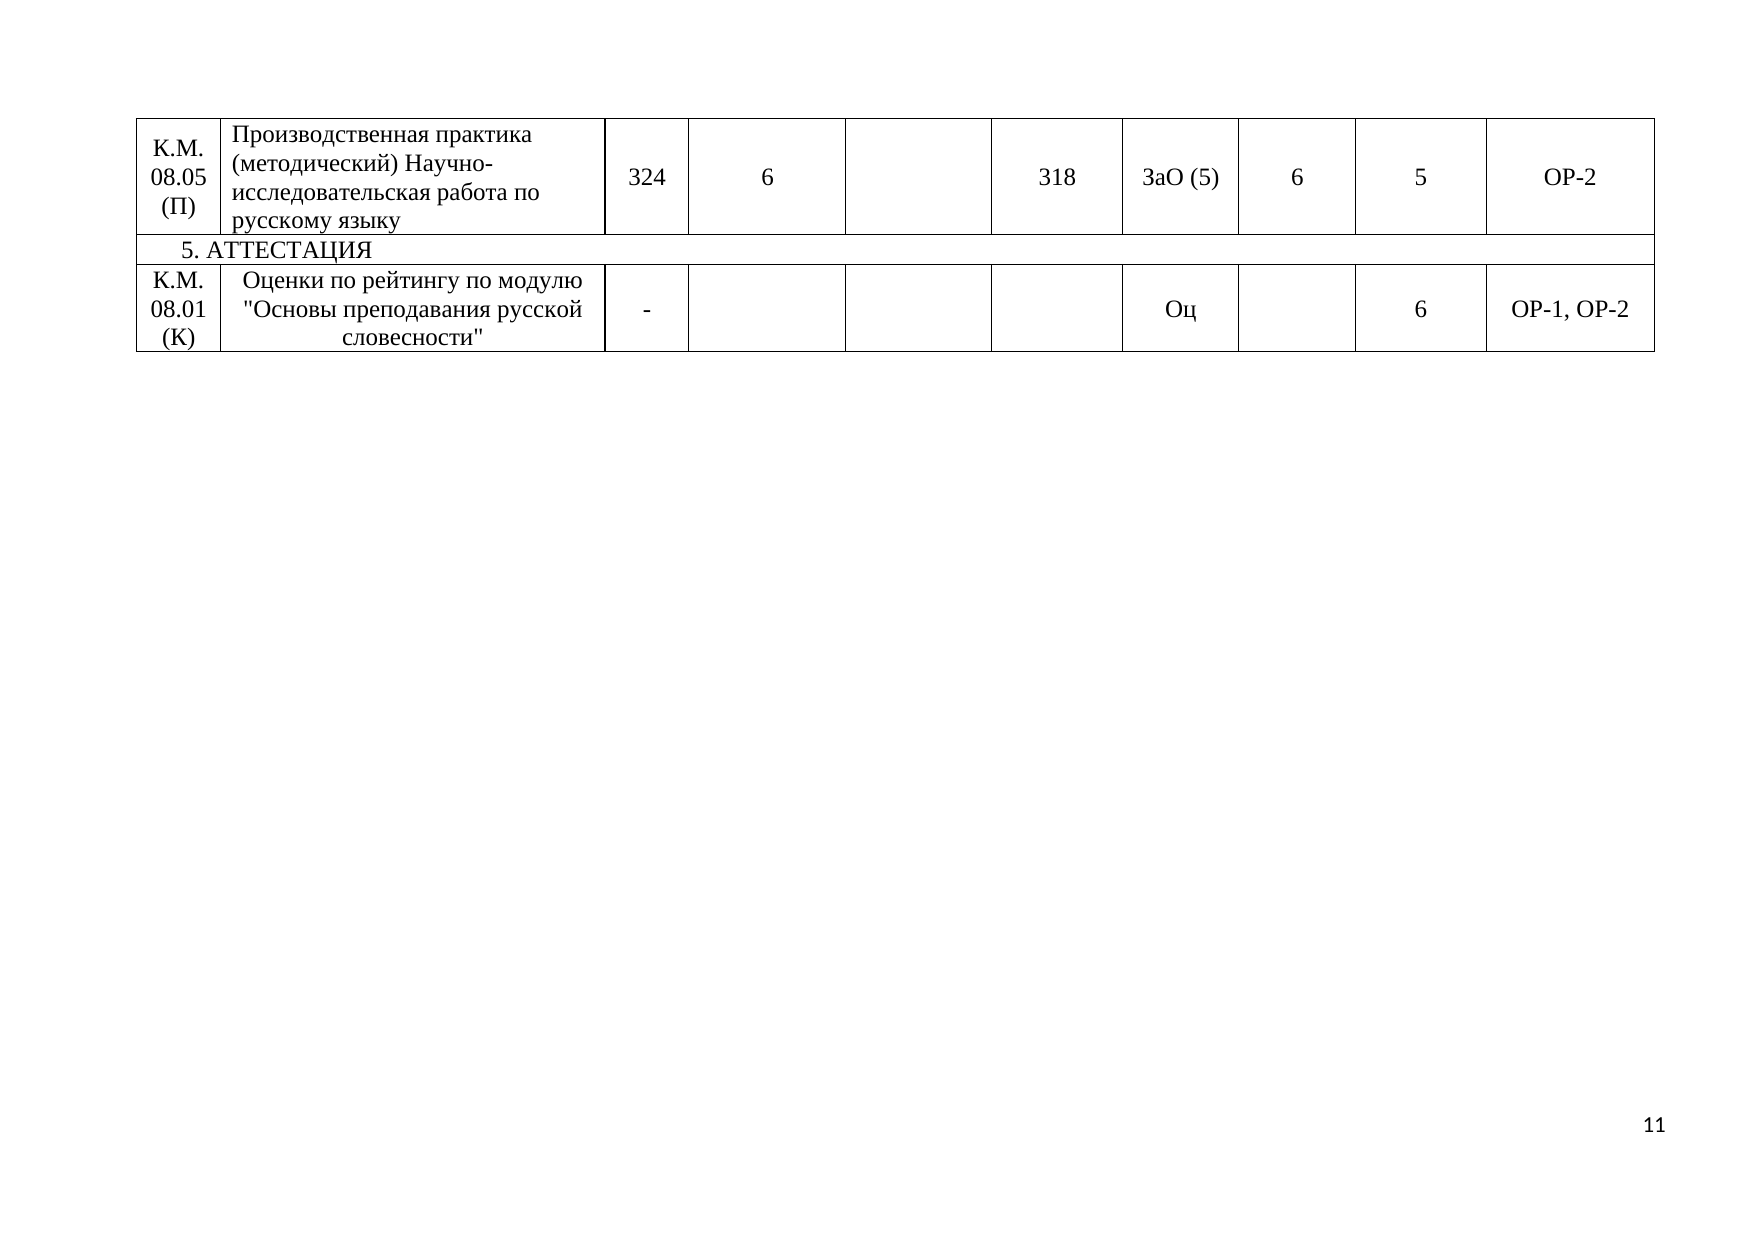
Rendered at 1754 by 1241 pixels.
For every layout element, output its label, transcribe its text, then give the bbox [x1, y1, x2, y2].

table_cell 6 [1356, 265, 1486, 351]
table_cell 6 [1239, 119, 1355, 234]
table_cell [689, 265, 845, 351]
table_cell ОР-2 [1487, 119, 1654, 234]
table_cell Оценки по рейтингу по модулю "Основы преподавания русской словесности" [221, 265, 604, 351]
table_cell 318 [992, 119, 1122, 234]
table_cell [1239, 265, 1355, 351]
table_cell 5. аттестация [137, 235, 1654, 264]
table_cell Производственная практика (методический) Научно-исследовательская работа по русскому языку [221, 119, 604, 234]
table_cell [846, 119, 991, 234]
table_cell ОР-1, ОР-2 [1487, 265, 1654, 351]
table_cell 6 [689, 119, 845, 234]
table_cell К.М.08.05(П) [137, 119, 220, 234]
table_cell Оц [1123, 265, 1238, 351]
table_cell 5 [1356, 119, 1486, 234]
table_cell [846, 265, 991, 351]
table_cell [992, 265, 1122, 351]
table_cell 324 [606, 119, 688, 234]
table_cell К.М.08.01(К) [137, 265, 220, 351]
table_cell - [606, 265, 688, 351]
table_cell ЗаО (5) [1123, 119, 1238, 234]
